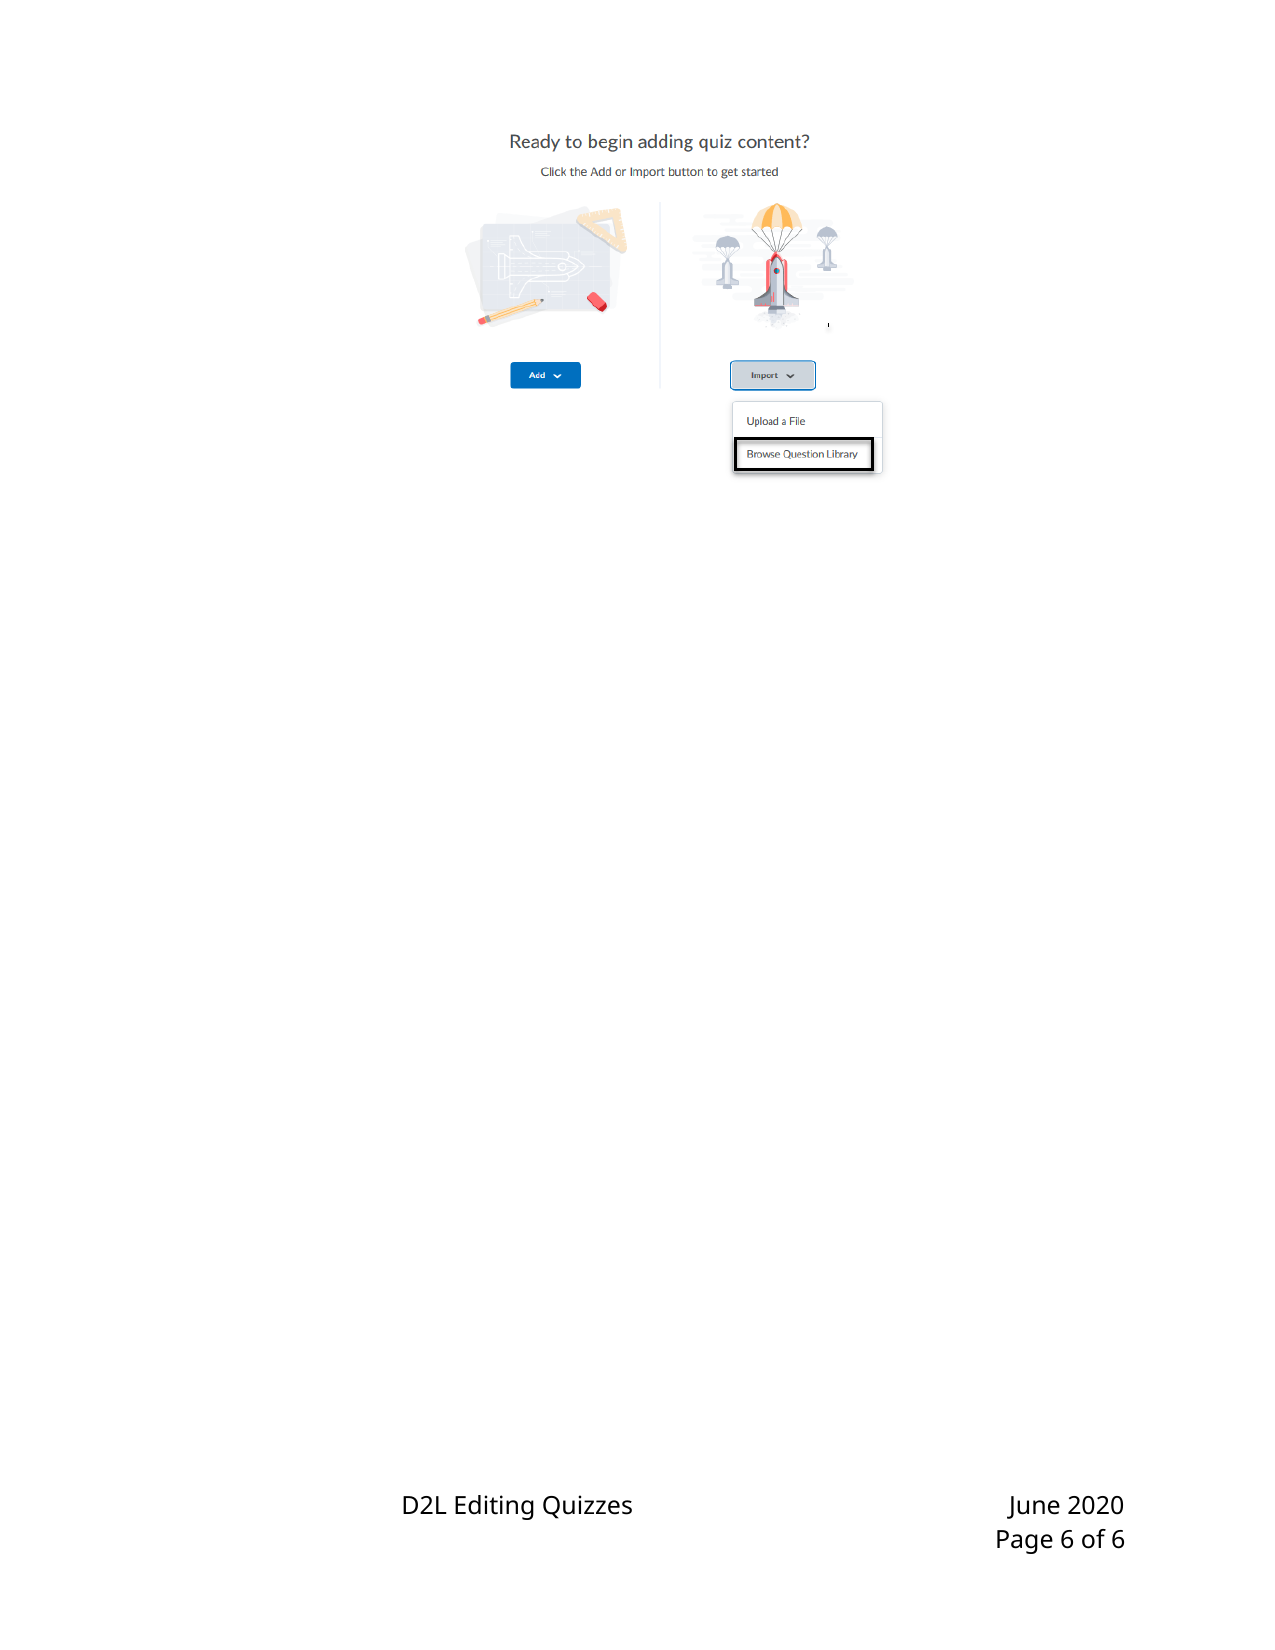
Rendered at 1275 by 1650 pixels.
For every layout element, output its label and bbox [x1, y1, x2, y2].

picture [456, 101, 894, 485]
